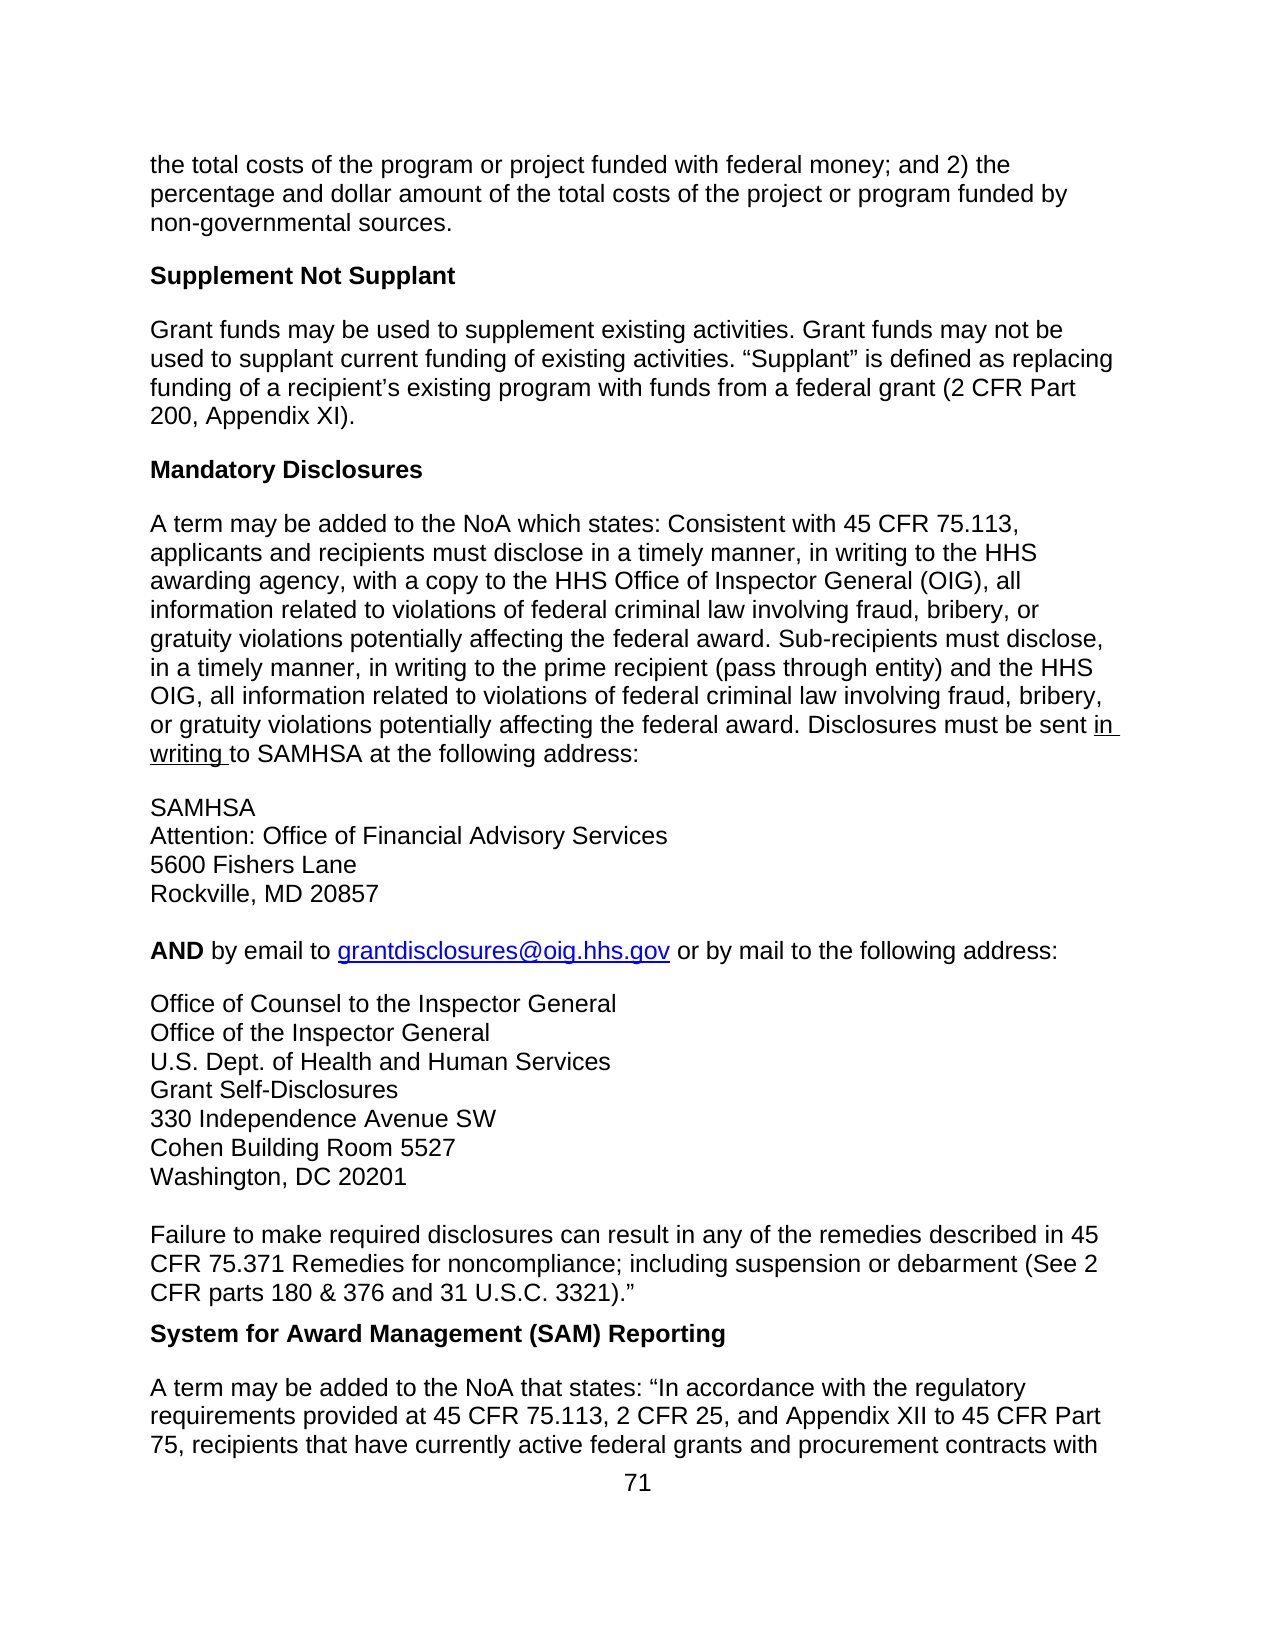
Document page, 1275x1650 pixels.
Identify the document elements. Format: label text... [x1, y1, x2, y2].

text SAMHSA [150, 792, 1125, 821]
text Washington, DC 20201 [150, 1161, 1125, 1190]
text Cohen Building Room 5527 [150, 1133, 754, 1161]
text A term may be added to the NoA which states: Consistent with 45 CFR 75.113, applicants and recipients must disclose in a timely manner, in writing to the HHS awarding agency, with a copy to the HHS Office of Inspector General (OIG), all information related to violations of federal criminal law involving fraud, bribery, or gratuity violations potentially affecting the federal award. Sub-recipients must disclose, in a timely manner, in writing to the prime recipient (pass through entity) and the HHS OIG, all information related to violations of federal criminal law involving fraud, bribery, or gratuity violations potentially affecting the federal award. Disclosures must be sent in writing to SAMHSA at the following address: [150, 509, 1125, 767]
text 330 Independence Avenue SW [150, 1104, 754, 1133]
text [150, 150, 1125, 236]
text System for Award Management (SAM) Reporting [150, 1319, 1125, 1347]
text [150, 1372, 1125, 1459]
text Office of the Inspector General [150, 1018, 628, 1046]
text Mandatory Disclosures [150, 455, 1125, 484]
text AND by email to grantdisclosures@oig.hhs.gov or by mail to the following address: [150, 936, 1125, 965]
text Grant funds may be used to supplement existing activities. Grant funds may not be used to supplant current funding of existing activities. “Supplant” is defined as replacing funding of a recipient’s existing program with funds from a federal grant (2 CFR Part 200, Appendix XI). [150, 315, 1125, 430]
text Failure to make required disclosures can result in any of the remedies described in 45 CFR 75.371 Remedies for noncompliance; including suspension or debarment (See 2 CFR parts 180 & 376 and 31 U.S.C. 3321).” [150, 1220, 1125, 1306]
text Office of Counsel to the Inspector General [150, 989, 628, 1018]
text Attention: Office of Financial Advisory Services [150, 821, 1125, 850]
text 5600 Fishers Lane [150, 850, 1125, 879]
text Rockville, MD 20857 [150, 879, 1125, 907]
text Grant Self-Disclosures [150, 1075, 628, 1104]
text U.S. Dept. of Health and Human Services [150, 1046, 628, 1075]
text Supplement Not Supplant [150, 261, 1125, 290]
